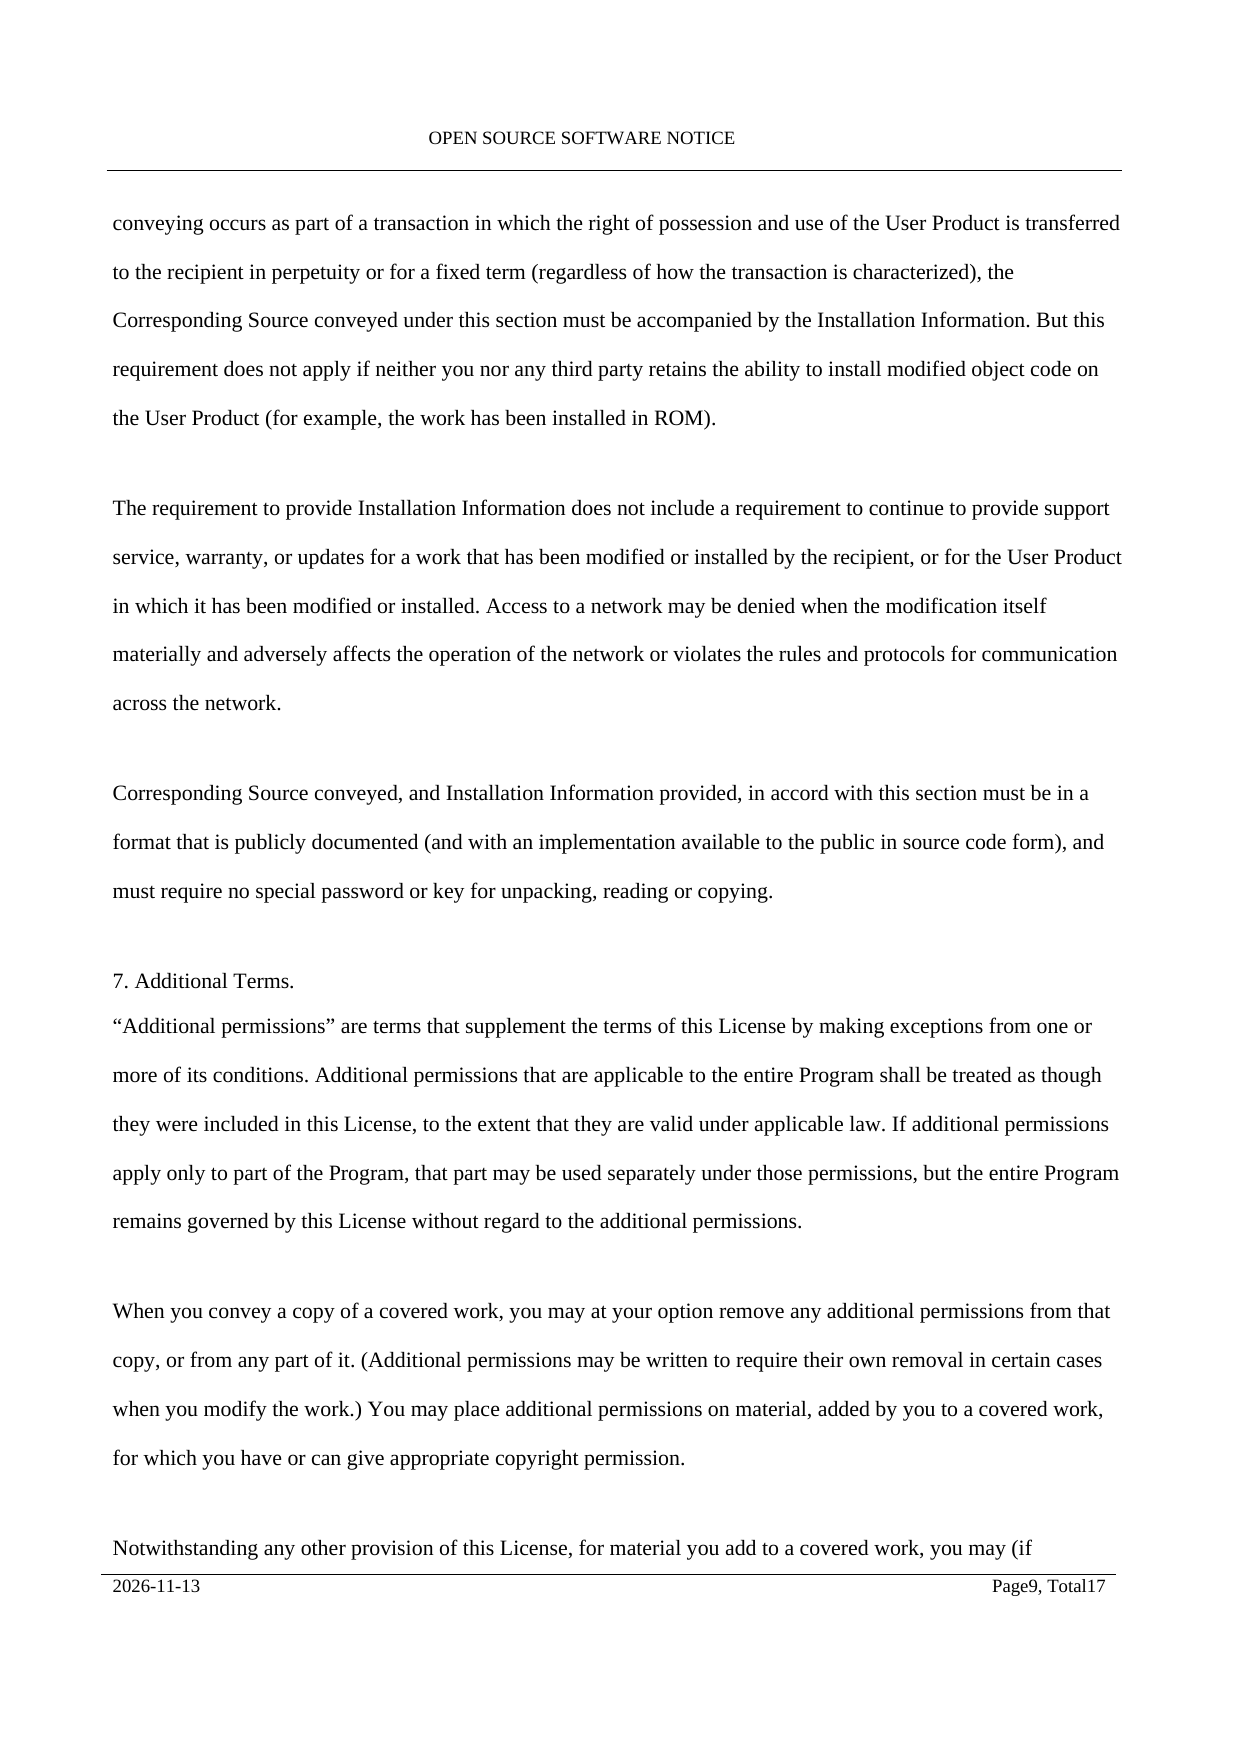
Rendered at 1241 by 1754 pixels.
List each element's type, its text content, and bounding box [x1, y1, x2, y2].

text 7. Additional Terms. [112, 964, 1128, 997]
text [112, 1531, 1128, 1564]
text The requirement to provide Installation Information does not include a requirement to continue to provide support service, warranty, or updates for a work that has been modified or installed by the recipient, or for the User Product in which it has been modified or installed. Access to a network may be denied when the modification itself materially and adversely affects the operation of the network or violates the rules and protocols for communication across the network. [112, 492, 1128, 719]
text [112, 206, 1128, 434]
text Corresponding Source conveyed, and Installation Information provided, in accord with this section must be in a format that is publicly documented (and with an implementation available to the public in source code form), and must require no special password or key for unpacking, reading or copying. [112, 777, 1128, 907]
text When you convey a copy of a covered work, you may at your option remove any additional permissions from that copy, or from any part of it. (Additional permissions may be written to require their own removal in certain cases when you modify the work.) You may place additional permissions on material, added by you to a covered work, for which you have or can give appropriate copyright permission. [112, 1295, 1128, 1473]
text “Additional permissions” are terms that supplement the terms of this License by making exceptions from one or more of its conditions. Additional permissions that are applicable to the entire Program shall be treated as though they were included in this License, to the extent that they are valid under applicable law. If additional permissions apply only to part of the Program, that part may be used separately under those permissions, but the entire Program remains governed by this License without regard to the additional permissions. [112, 1009, 1128, 1237]
